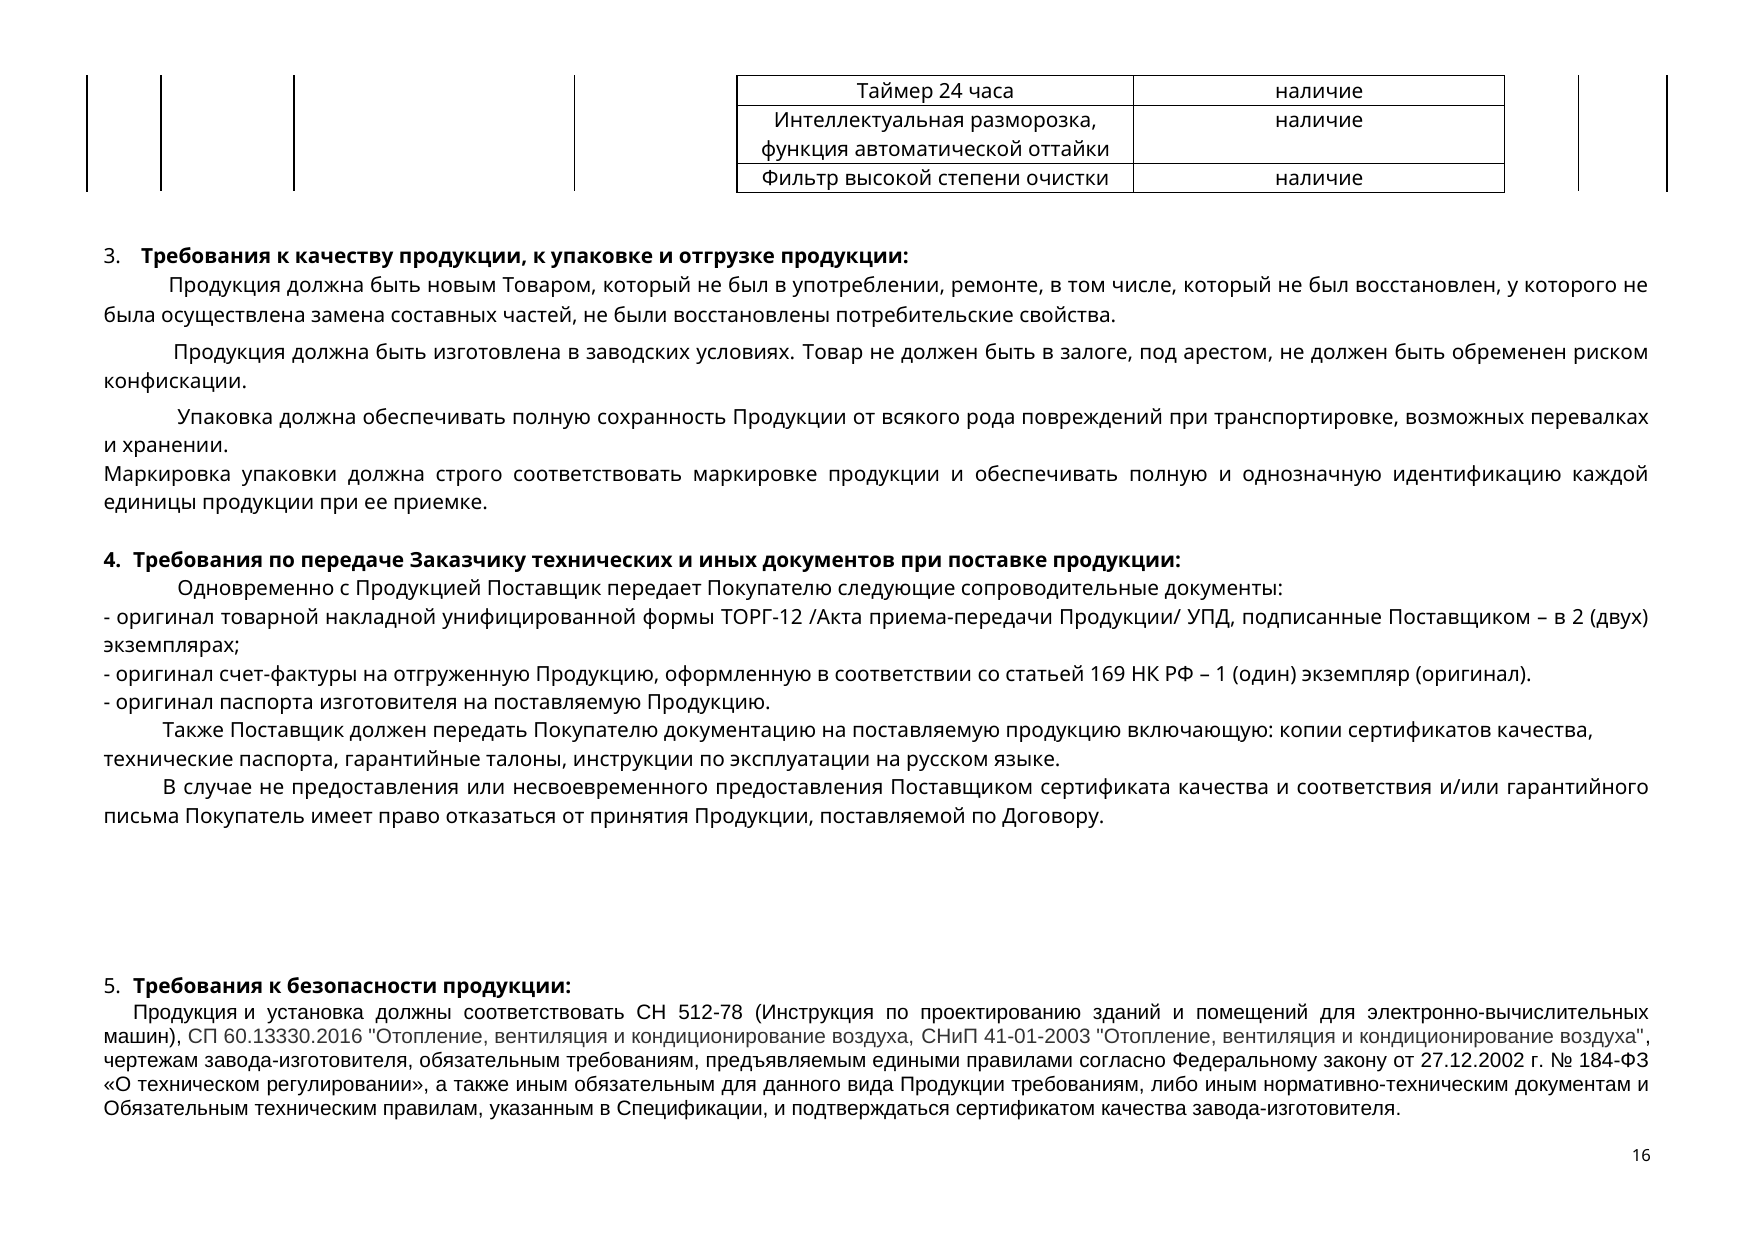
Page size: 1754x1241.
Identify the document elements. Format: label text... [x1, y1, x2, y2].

list В случае не предоставления или несвоевременного предоставления Поставщиком сертификата качества и соответствия и/или гарантийного письма Покупатель имеет право отказаться от принятия Продукции, поставляемой по Договору. [103, 772, 1651, 829]
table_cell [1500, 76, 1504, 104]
text Продукция должна быть новым Товаром, который не был в употреблении, ремонте, в том числе, который не был восстановлен, у которого не была осуществлена замена составных частей, не были восстановлены потребительские свойства. [103, 270, 1651, 329]
text Упаковка должна обеспечивать полную сохранность Продукции от всякого рода повреждений при транспортировке, возможных перевалках и хранении. [103, 402, 1651, 459]
text Продукция должна быть изготовлена в заводских условиях. Товар не должен быть в залоге, под арестом, не должен быть обременен риском конфискации. [103, 337, 1651, 394]
text Продукция и установка должны соответствовать СН 512-78 (Инструкция по проектированию зданий и помещений для электронно-вычислительных машин), СП 60.13330.2016 "Отопление, вентиляция и кондиционирование воздуха, СНиП 41-01-2003 "Отопление, вентиляция и кондиционирование воздуха", чертежам завода-изготовителя, обязательным требованиям, предъявляемым едиными правилами согласно Федеральному закону от 27.12.2002 г. № 184-ФЗ «О техническом регулировании», а также иным обязательным для данного вида Продукции требованиям, либо иным нормативно-техническим документам и Обязательным техническим правилам, указанным в Спецификации, и подтверждаться сертификатом качества завода-изготовителя. [103, 1000, 1651, 1120]
list Требования к безопасности продукции: [103, 972, 1651, 1000]
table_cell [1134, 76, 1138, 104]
text Также Поставщик должен передать Покупателю документацию на поставляемую продукцию включающую: копии сертификатов качества, технические паспорта, гарантийные талоны, инструкции по эксплуатации на русском языке. [103, 716, 1651, 772]
text Одновременно с Продукцией Поставщик передает Покупателю следующие сопроводительные документы: [103, 573, 1651, 602]
table_cell наличие [1134, 106, 1504, 162]
text Маркировка упаковки должна строго соответствовать маркировке продукции и обеспечивать полную и однозначную идентификацию каждой единицы продукции при ее приемке. [103, 459, 1651, 516]
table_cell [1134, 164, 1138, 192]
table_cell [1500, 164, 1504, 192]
list Требования к качеству продукции, к упаковке и отгрузке продукции: [103, 241, 1651, 270]
text - оригинал счет-фактуры на отгруженную Продукцию, оформленную в соответствии со статьей 169 НК РФ – 1 (один) экземпляр (оригинал). [103, 659, 1651, 687]
text - оригинал паспорта изготовителя на поставляемую Продукцию. [103, 687, 1651, 716]
list Требования по передаче Заказчику технических и иных документов при поставке продукции: [103, 545, 1651, 573]
text - оригинал товарной накладной унифицированной формы ТОРГ-12 /Акта приема-передачи Продукции/ УПД, подписанные Поставщиком – в 2 (двух) экземплярах; [103, 602, 1651, 659]
